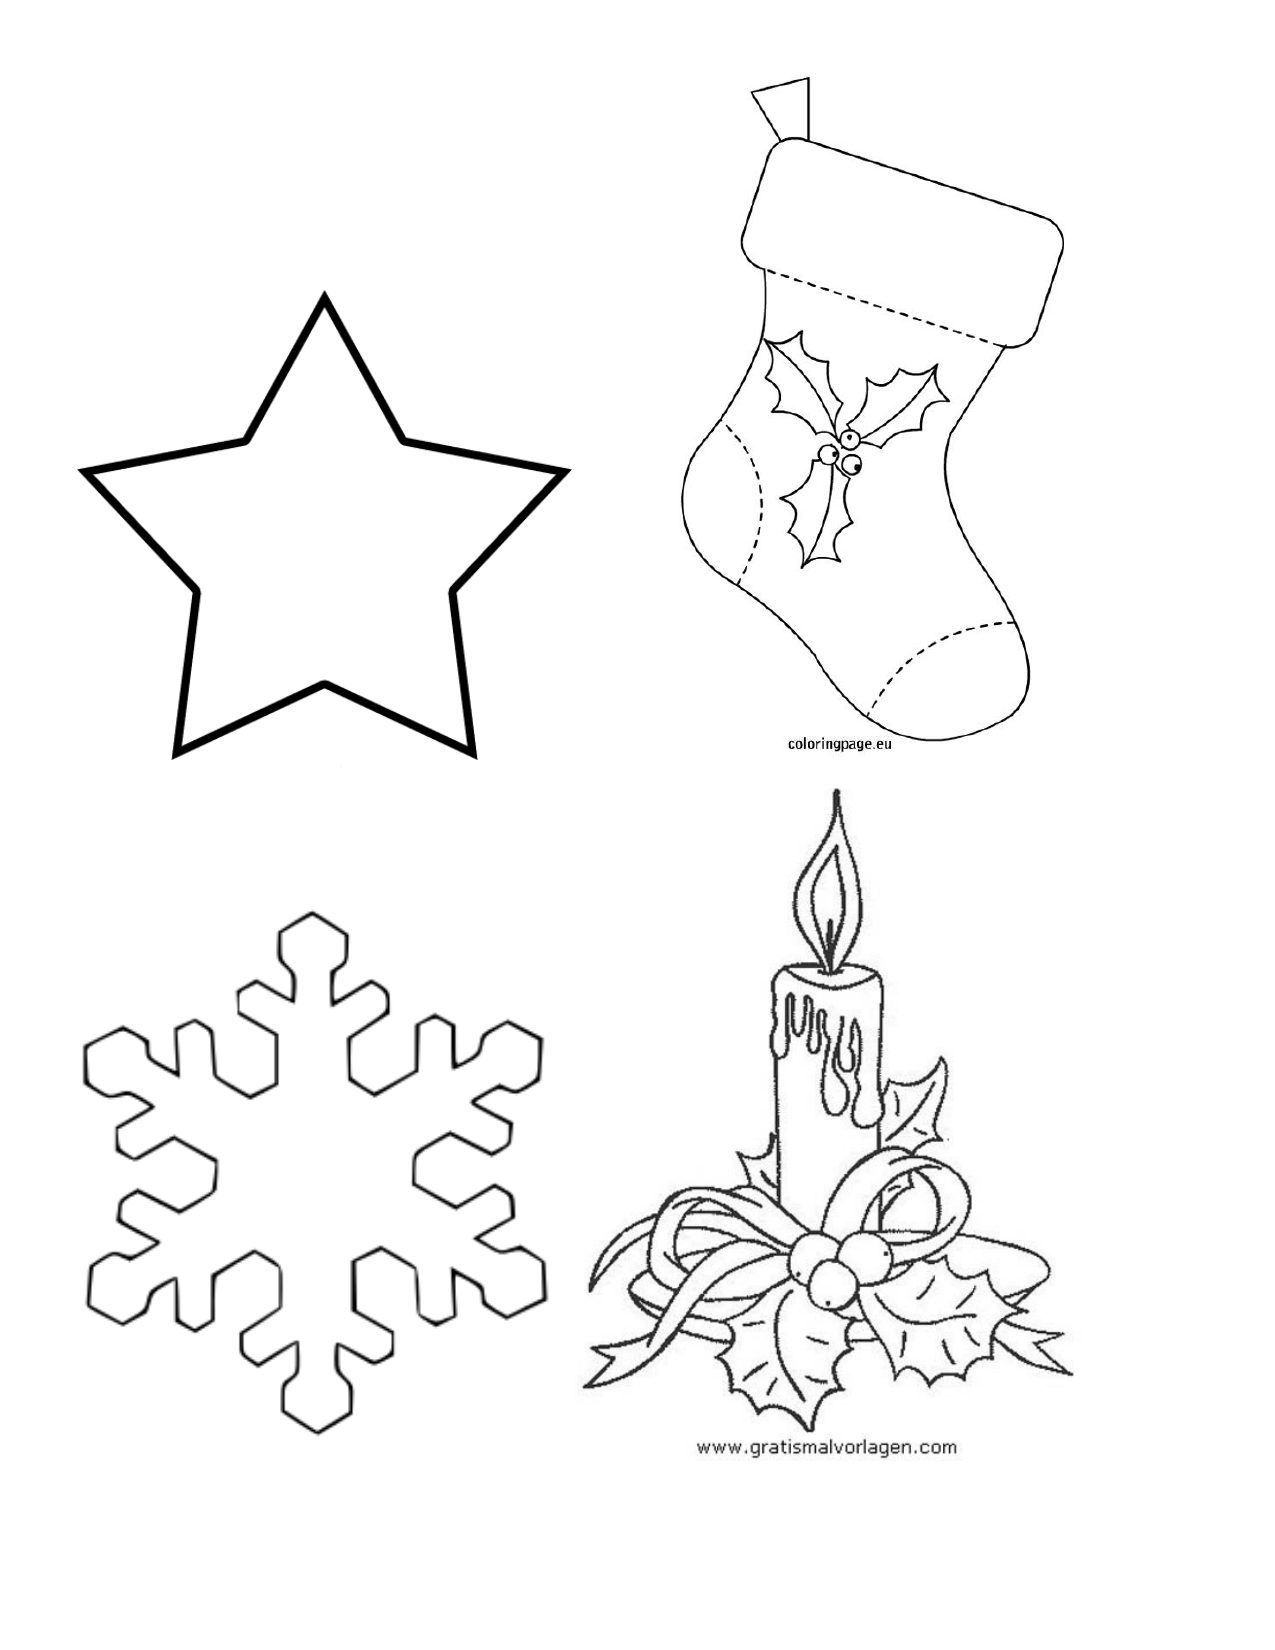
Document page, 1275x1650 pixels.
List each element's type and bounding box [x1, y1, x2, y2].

picture [59, 73, 1102, 767]
picture [59, 770, 1084, 1461]
